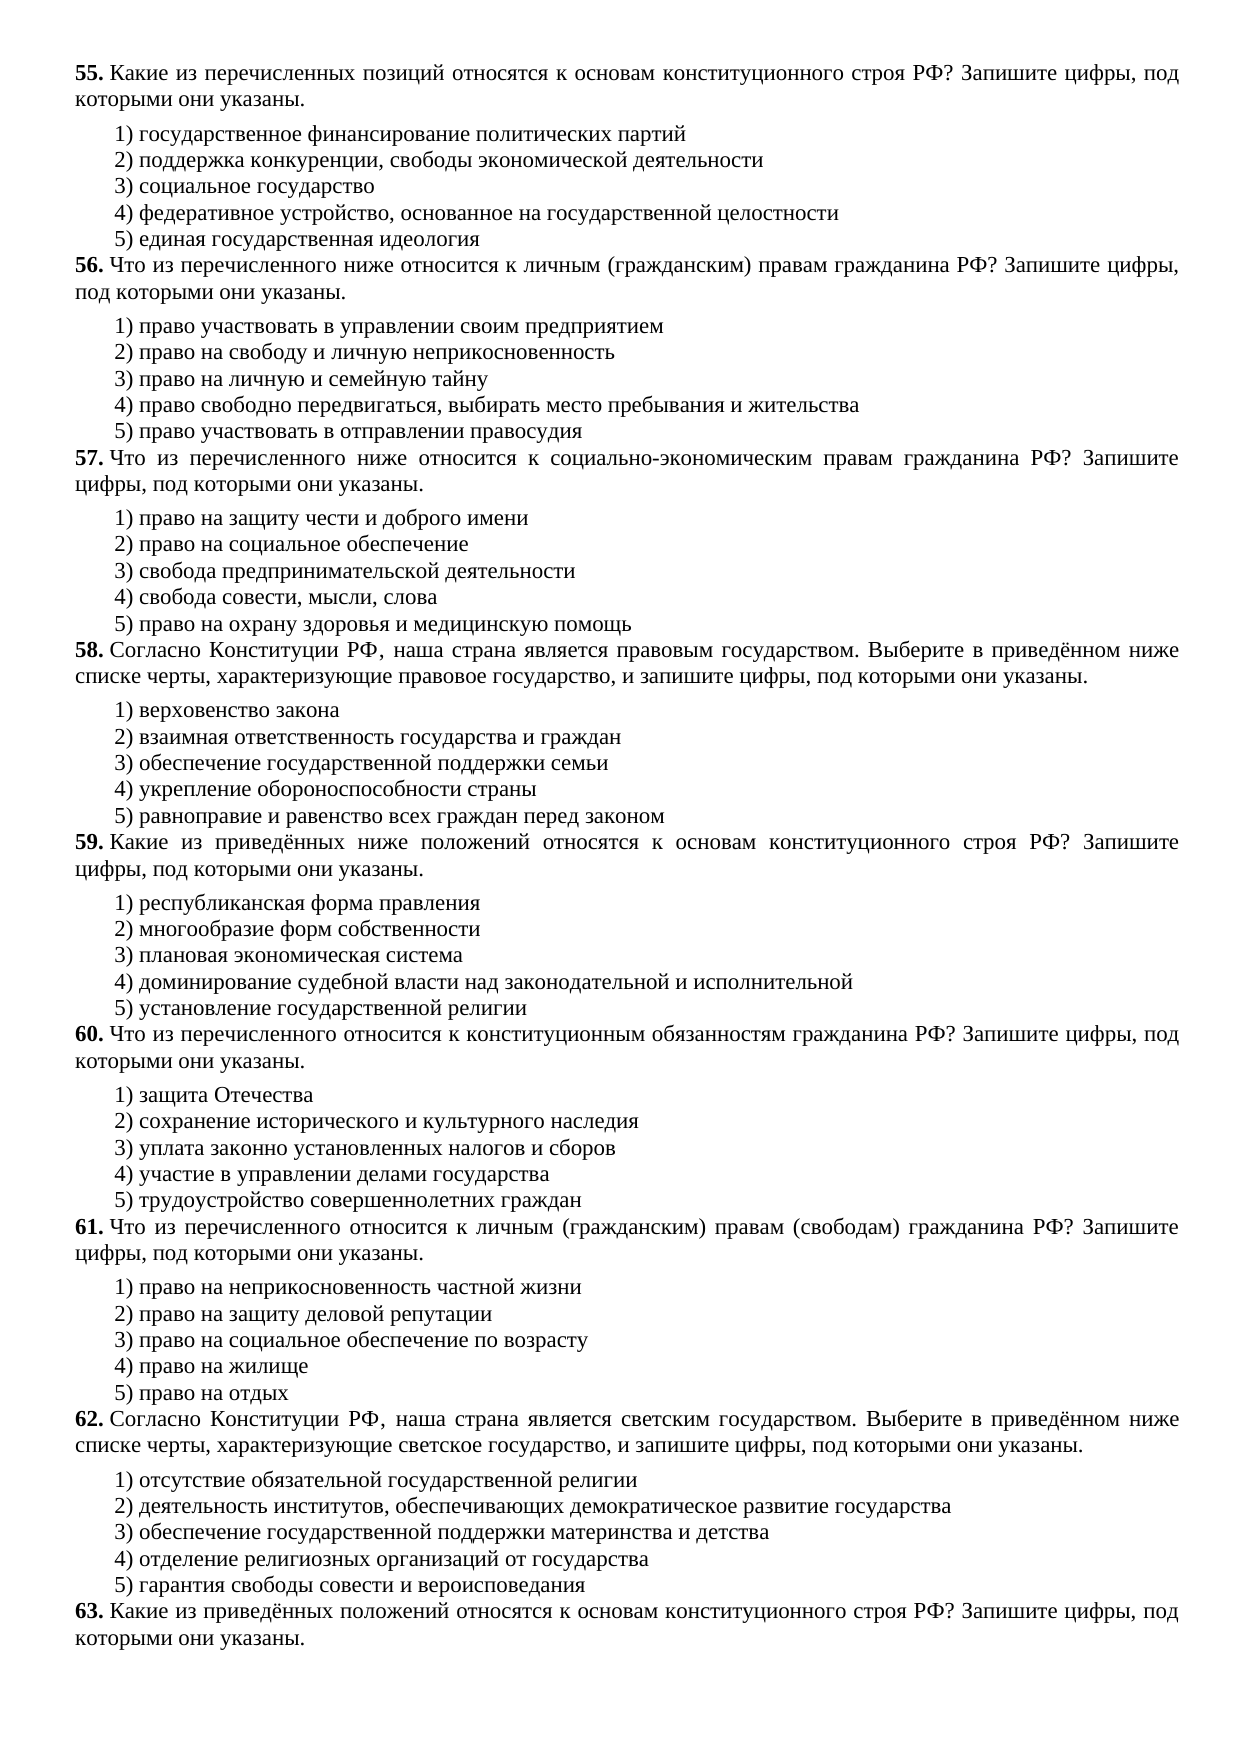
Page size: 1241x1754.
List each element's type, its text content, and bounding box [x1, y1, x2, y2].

text 2) поддержка конкуренции, свободы экономической деятельности [75, 146, 1181, 172]
text 4) участие в управлении делами государства [75, 1160, 1181, 1186]
text 63. Какие из приведённых положений относятся к основам конституционного строя РФ? Запишите цифры, под которыми они указаны. [75, 1597, 1181, 1650]
text 5) трудоустройство совершеннолетних граждан [75, 1186, 1181, 1213]
text 4) право на жилище [75, 1352, 1181, 1379]
text 60. Что из перечисленного относится к конституционным обязанностям гражданина РФ? Запишите цифры, под которыми они указаны. [75, 1021, 1181, 1073]
text 4) право свободно передвигаться, выбирать место пребывания и жительства [75, 391, 1181, 417]
text 61. Что из перечисленного относится к личным (гражданским) правам (свободам) гражданина РФ? Запишите цифры, под которыми они указаны. [75, 1213, 1181, 1266]
text 5) право участвовать в отправлении правосудия [75, 417, 1181, 444]
text 3) обеспечение государственной поддержки семьи [75, 749, 1181, 776]
text 3) обеспечение государственной поддержки материнства и детства [75, 1518, 1181, 1545]
text 2) право на свободу и личную неприкосновенность [75, 338, 1181, 364]
text 5) равноправие и равенство всех граждан перед законом [75, 802, 1181, 828]
text 55. Какие из перечисленных позиций относятся к основам конституционного строя РФ? Запишите цифры, под которыми они указаны. [75, 59, 1181, 112]
text 2) деятельность институтов, обеспечивающих демократическое развитие государства [75, 1492, 1181, 1518]
text 1) верховенство закона [75, 696, 1181, 723]
text 4) федеративное устройство, основанное на государственной целостности [75, 199, 1181, 225]
text 1) право на неприкосновенность частной жизни [75, 1273, 1181, 1300]
text 3) социальное государство [75, 172, 1181, 199]
text 2) право на социальное обеспечение [75, 531, 1181, 557]
text 2) право на защиту деловой репутации [75, 1300, 1181, 1326]
text 3) право на социальное обеспечение по возрасту [75, 1326, 1181, 1352]
text 3) свобода предпринимательской деятельности [75, 557, 1181, 583]
text 3) плановая экономическая система [75, 941, 1181, 968]
text 58. Согласно Конституции РФ‚ наша страна является правовым государством. Выберите в приведённом ниже списке черты, характеризующие правовое государство, и запишите цифры, под которыми они указаны. [75, 636, 1181, 689]
text 5) установление государственной религии [75, 994, 1181, 1021]
text 3) право на личную и семейную тайну [75, 364, 1181, 391]
text 4) доминирование судебной власти над законодательной и исполнительной [75, 968, 1181, 994]
text 4) отделение религиозных организаций от государства [75, 1545, 1181, 1571]
text 5) единая государственная идеология [75, 225, 1181, 251]
text 5) право на охрану здоровья и медицинскую помощь [75, 609, 1181, 636]
text 2) взаимная ответственность государства и граждан [75, 723, 1181, 749]
text 1) республиканская форма правления [75, 889, 1181, 915]
text 1) отсутствие обязательной государственной религии [75, 1466, 1181, 1492]
text 5) гарантия свободы совести и вероисповедания [75, 1571, 1181, 1597]
text 1) право на защиту чести и доброго имени [75, 504, 1181, 531]
text 1) право участвовать в управлении своим предприятием [75, 312, 1181, 338]
text 5) право на отдых [75, 1379, 1181, 1405]
text 2) многообразие форм собственности [75, 915, 1181, 941]
text 4) свобода совести, мысли, слова [75, 583, 1181, 609]
text 2) сохранение исторического и культурного наследия [75, 1107, 1181, 1134]
text 1) государственное финансирование политических партий [75, 119, 1181, 146]
text 62. Согласно Конституции РФ‚ наша страна является светским государством. Выберите в приведённом ниже списке черты, характеризующие светское государство, и запишите цифры, под которыми они указаны. [75, 1405, 1181, 1458]
text 1) защита Отечества [75, 1081, 1181, 1107]
text 4) укрепление обороноспособности страны [75, 776, 1181, 802]
text 57. Что из перечисленного ниже относится к социально-экономическим правам гражданина РФ? Запишите цифры, под которыми они указаны. [75, 444, 1181, 496]
text 59. Какие из приведённых ниже положений относятся к основам конституционного строя РФ? Запишите цифры, под которыми они указаны. [75, 828, 1181, 881]
text 56. Что из перечисленного ниже относится к личным (гражданским) правам гражданина РФ? Запишите цифры, под которыми они указаны. [75, 251, 1181, 304]
text 3) уплата законно установленных налогов и сборов [75, 1134, 1181, 1160]
